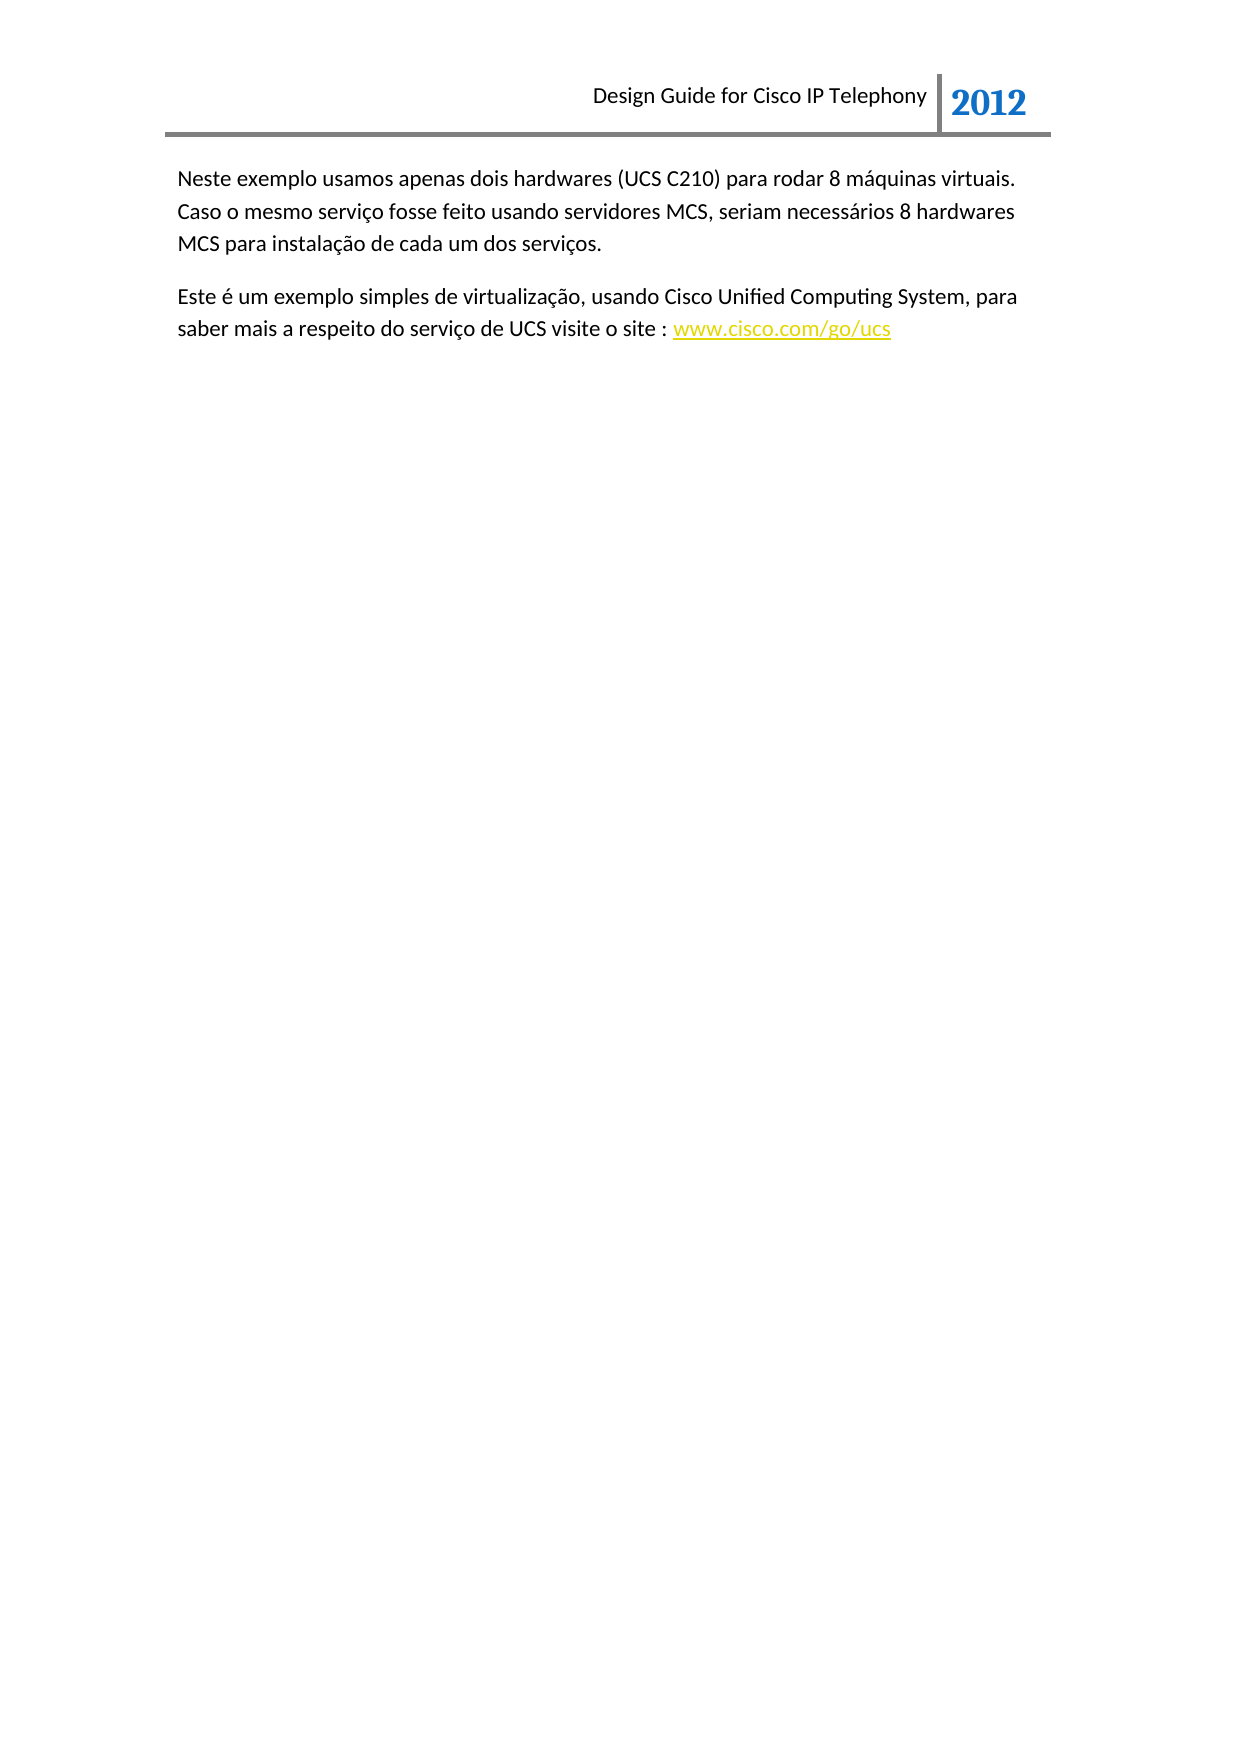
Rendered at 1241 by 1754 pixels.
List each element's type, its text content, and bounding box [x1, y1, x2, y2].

text Neste exemplo usamos apenas dois hardwares (UCS C210) para rodar 8 máquinas virtuais. Caso o mesmo serviço fosse feito usando servidores MCS, seriam necessários 8 hardwares MCS para instalação de cada um dos serviços. [177, 164, 1063, 257]
text Este é um exemplo simples de virtualização, usando Cisco Unified Computing System, para saber mais a respeito do serviço de UCS visite o site : www.cisco.com/go/ucs [177, 282, 1063, 342]
